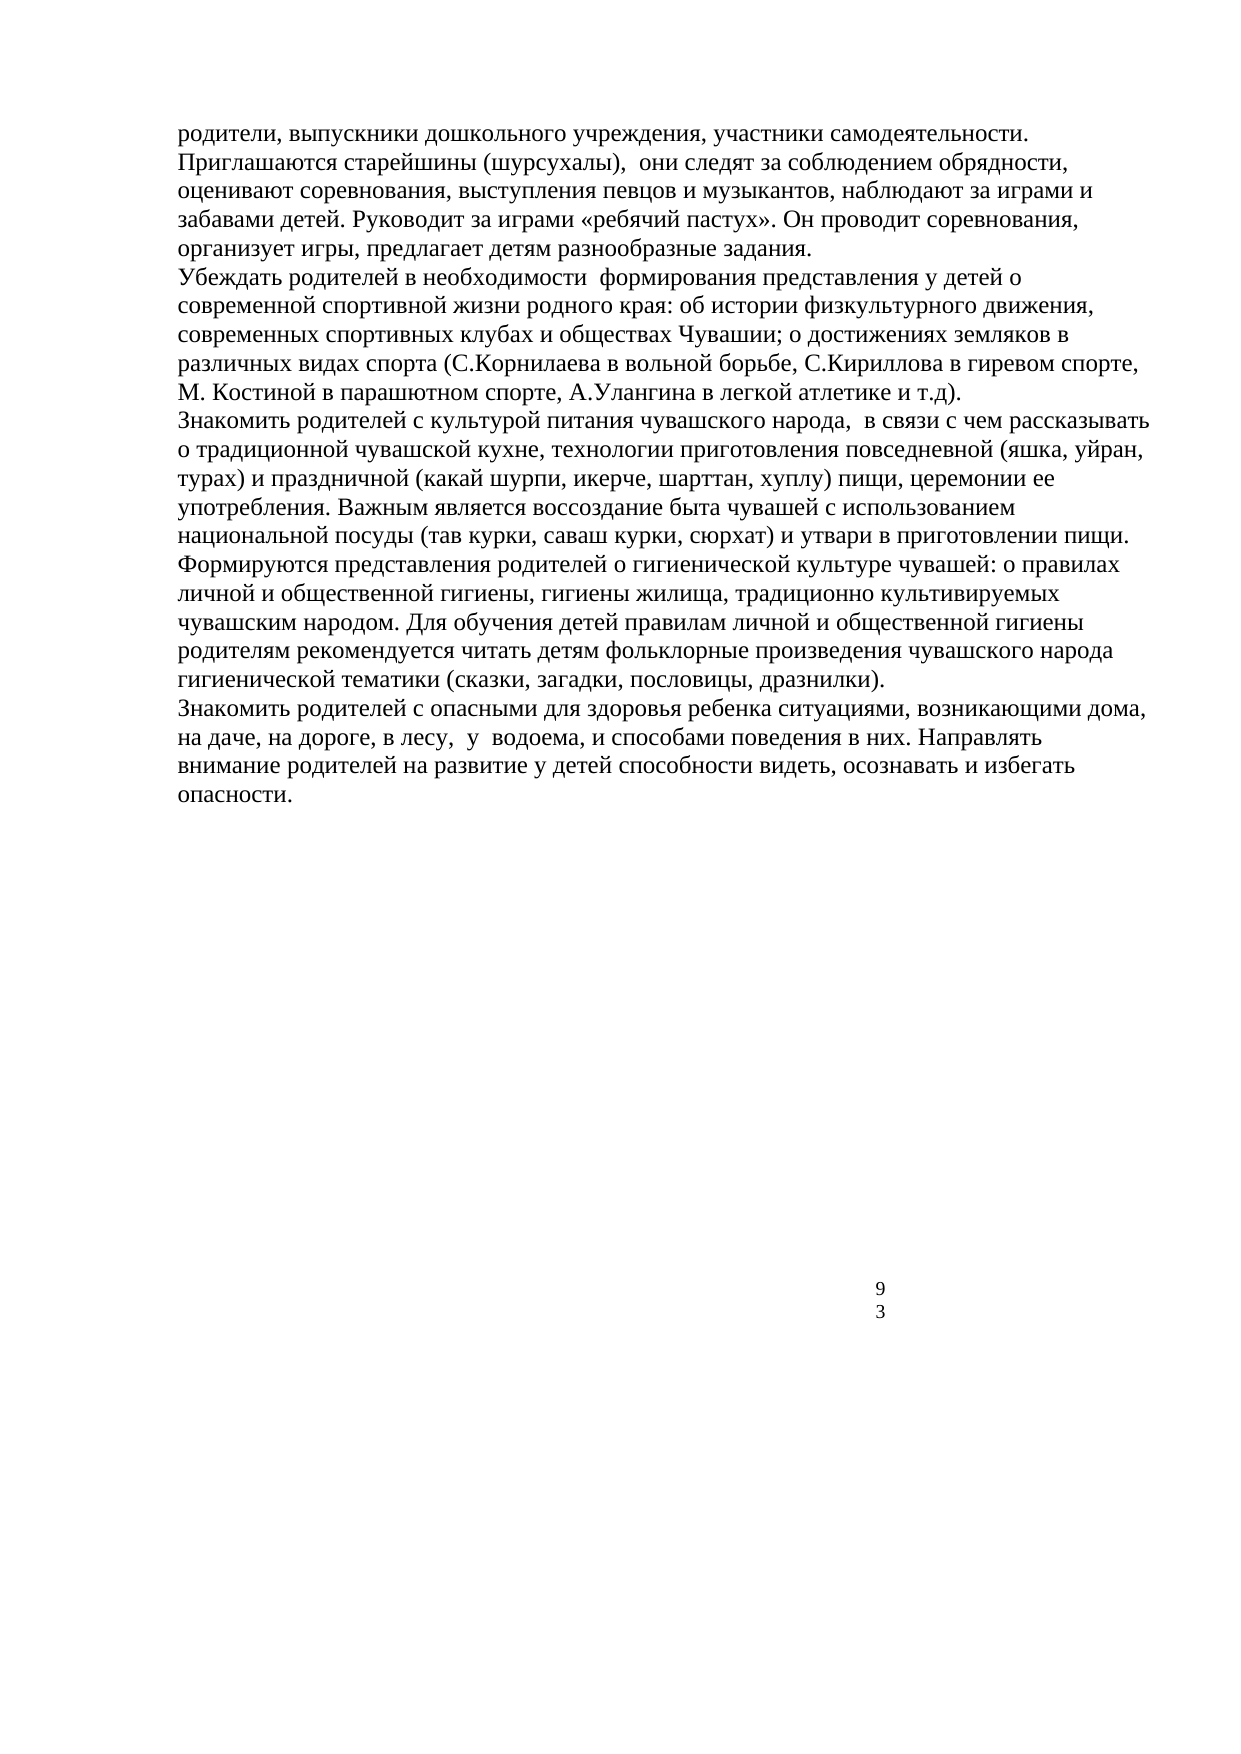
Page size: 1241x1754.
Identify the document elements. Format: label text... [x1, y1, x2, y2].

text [177, 118, 1152, 262]
text Формируются представления родителей о гигиенической культуре чувашей: о правилах личной и общественной гигиены, гигиены жилища, традиционно культивируемых чувашским народом. Для обучения детей правилам личной и общественной гигиены родителям рекомендуется читать детям фольклорные произведения чувашского народа гигиенической тематики (сказки, загадки, пословицы, дразнилки). [177, 549, 1152, 693]
text Знакомить родителей с культурой питания чувашского народа, в связи с чем рассказывать о традиционной чувашской кухне, технологии приготовления повседневной (яшка, уйран, турах) и праздничной (какай шурпи, икерче, шарттан, хуплу) пищи, церемонии ее употребления. Важным является воссоздание быта чувашей с использованием национальной посуды (тав курки, саваш курки, сюрхат) и утвари в приготовлении пищи. [177, 406, 1152, 549]
text Убеждать родителей в необходимости формирования представления у детей о современной спортивной жизни родного края: об истории физкультурного движения, современных спортивных клубах и обществах Чувашии; о достижениях земляков в различных видах спорта (С.Корнилаева в вольной борьбе, С.Кириллова в гиревом спорте, М. Костиной в парашютном спорте, А.Улангина в легкой атлетике и т.д). [177, 262, 1152, 406]
text Знакомить родителей с опасными для здоровья ребенка ситуациями, возникающими дома, на даче, на дороге, в лесу, у водоема, и способами поведения в них. Направлять внимание родителей на развитие у детей способности видеть, осознавать и избегать опасности. [177, 693, 1152, 808]
